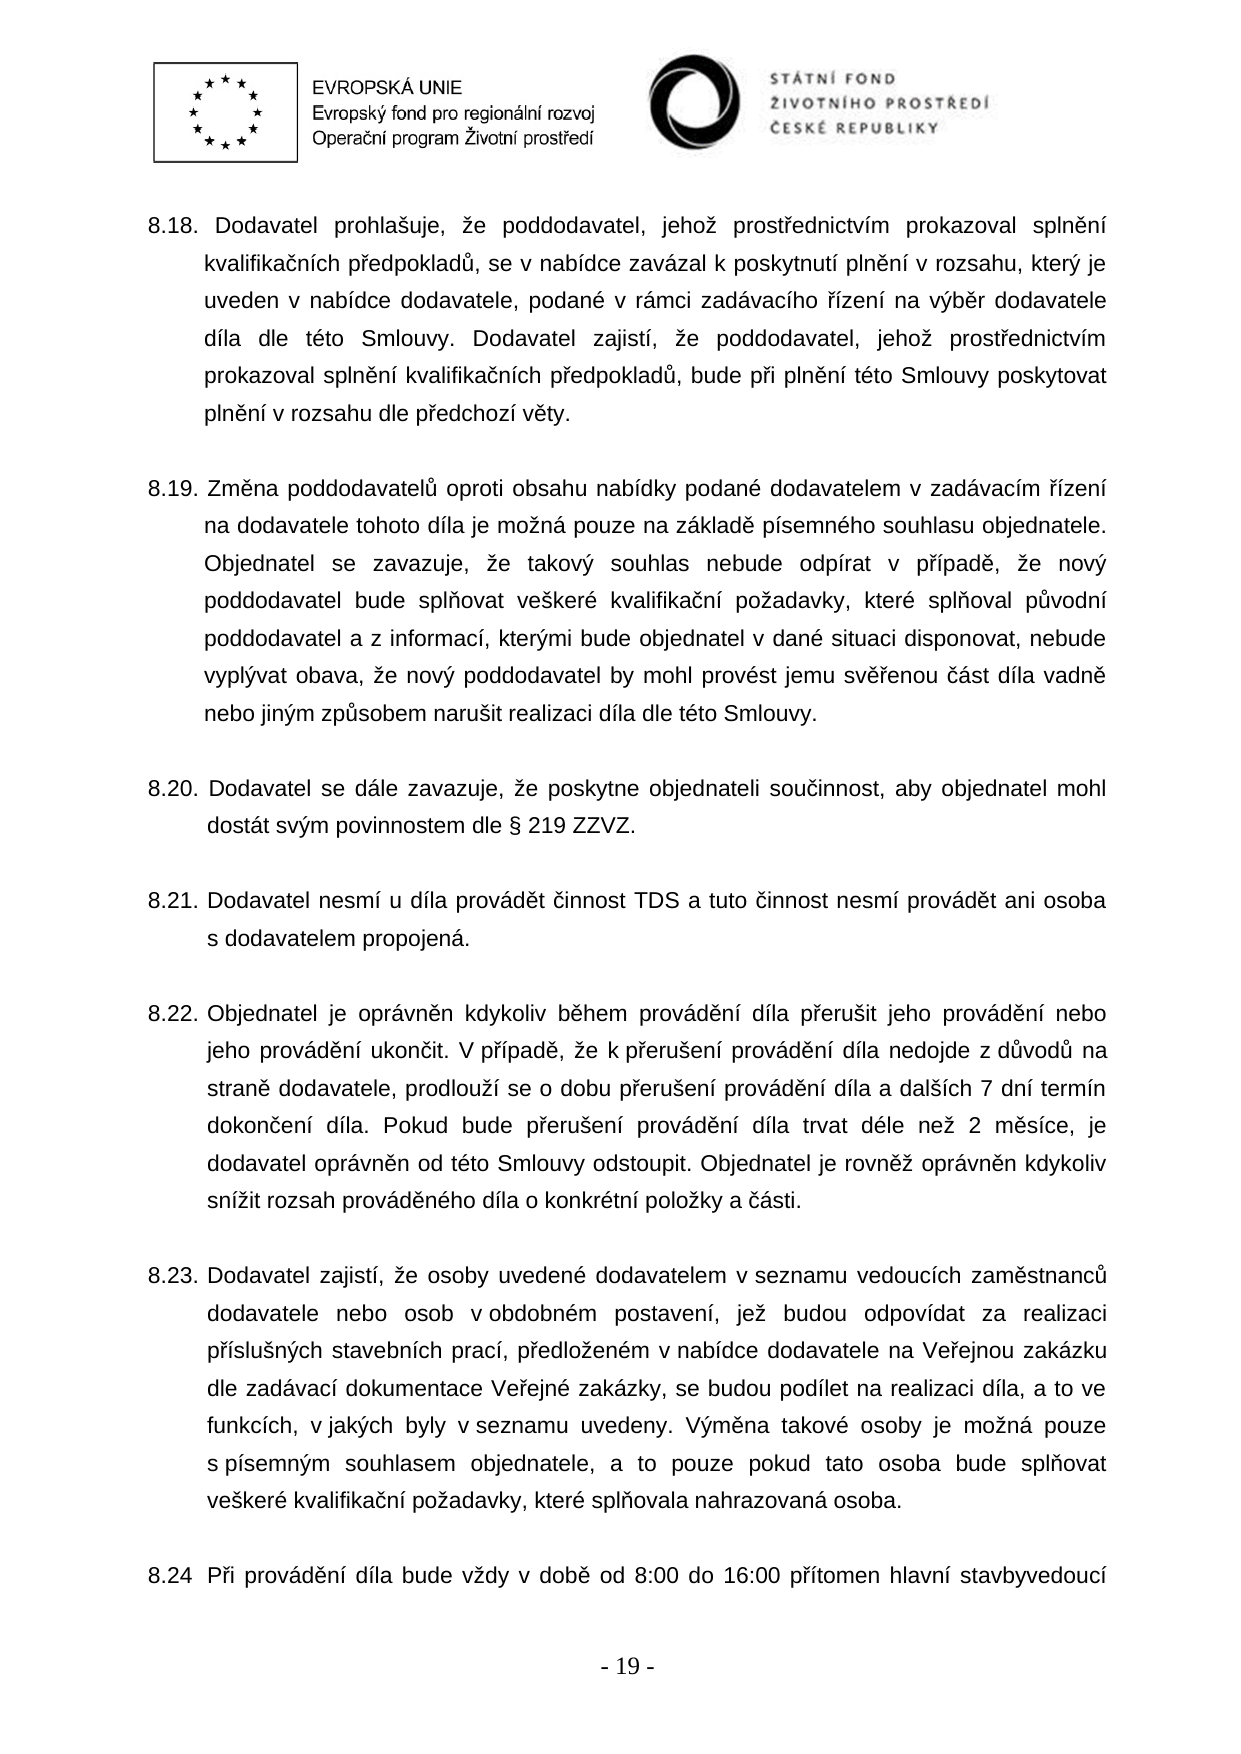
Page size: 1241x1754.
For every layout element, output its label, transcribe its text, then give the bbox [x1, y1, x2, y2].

text 8.18. Dodavatel prohlašuje, že poddodavatel, jehož prostřednictvím prokazoval splnění kvalifikačních předpokladů, se v nabídce zavázal k poskytnutí plnění v rozsahu, který je uveden v nabídce dodavatele, podané v rámci zadávacího řízení na výběr dodavatele díla dle této Smlouvy. Dodavatel zajistí, že poddodavatel, jehož prostřednictvím prokazoval splnění kvalifikačních předpokladů, bude při plnění této Smlouvy poskytovat plnění v rozsahu dle předchozí věty. [148, 201, 1107, 426]
picture [621, 44, 1016, 164]
text 8.22. Objednatel je oprávněn kdykoliv během provádění díla přerušit jeho provádění nebo jeho provádění ukončit. V případě, že k přerušení provádění díla nedojde z důvodů na straně dodavatele, prodlouží se o dobu přerušení provádění díla a dalších 7 dní termín dokončení díla. Pokud bude přerušení provádění díla trvat déle než 2 měsíce, je dodavatel oprávněn od této Smlouvy odstoupit. Objednatel je rovněž oprávněn kdykoliv snížit rozsah prováděného díla o konkrétní položky a části. [148, 988, 1107, 1213]
text 8.23. Dodavatel zajistí, že osoby uvedené dodavatelem v seznamu vedoucích zaměstnanců dodavatele nebo osob v obdobném postavení, jež budou odpovídat za realizaci příslušných stavebních prací, předloženém v nabídce dodavatele na Veřejnou zakázku dle zadávací dokumentace Veřejné zakázky, se budou podílet na realizaci díla, a to ve funkcích, v jakých byly v seznamu uvedeny. Výměna takové osoby je možná pouze s písemným souhlasem objednatele, a to pouze pokud tato osoba bude splňovat veškeré kvalifikační požadavky, které splňovala nahrazovaná osoba. [148, 1251, 1107, 1513]
text 8.24 Při provádění díla bude vždy v době od 8:00 do 16:00 přítomen hlavní stavbyvedoucí nebo zástupce stavbyvedoucího v místě stavby. [148, 1551, 1107, 1588]
text 8.21. Dodavatel nesmí u díla provádět činnost TDS a tuto činnost nesmí provádět ani osoba s dodavatelem propojená. [148, 876, 1107, 951]
text 8.20. Dodavatel se dále zavazuje, že poskytne objednateli součinnost, aby objednatel mohl dostát svým povinnostem dle § 219 ZZVZ. [148, 763, 1107, 838]
text 8.19. Změna poddodavatelů oproti obsahu nabídky podané dodavatelem v zadávacím řízení na dodavatele tohoto díla je možná pouze na základě písemného souhlasu objednatele. Objednatel se zavazuje, že takový souhlas nebude odpírat v případě, že nový poddodavatel bude splňovat veškeré kvalifikační požadavky, které splňoval původní poddodavatel a z informací, kterými bude objednatel v dané situaci disponovat, nebude vyplývat obava, že nový poddodavatel by mohl provést jemu svěřenou část díla vadně nebo jiným způsobem narušit realizaci díla dle této Smlouvy. [148, 463, 1107, 726]
picture [147, 55, 609, 164]
